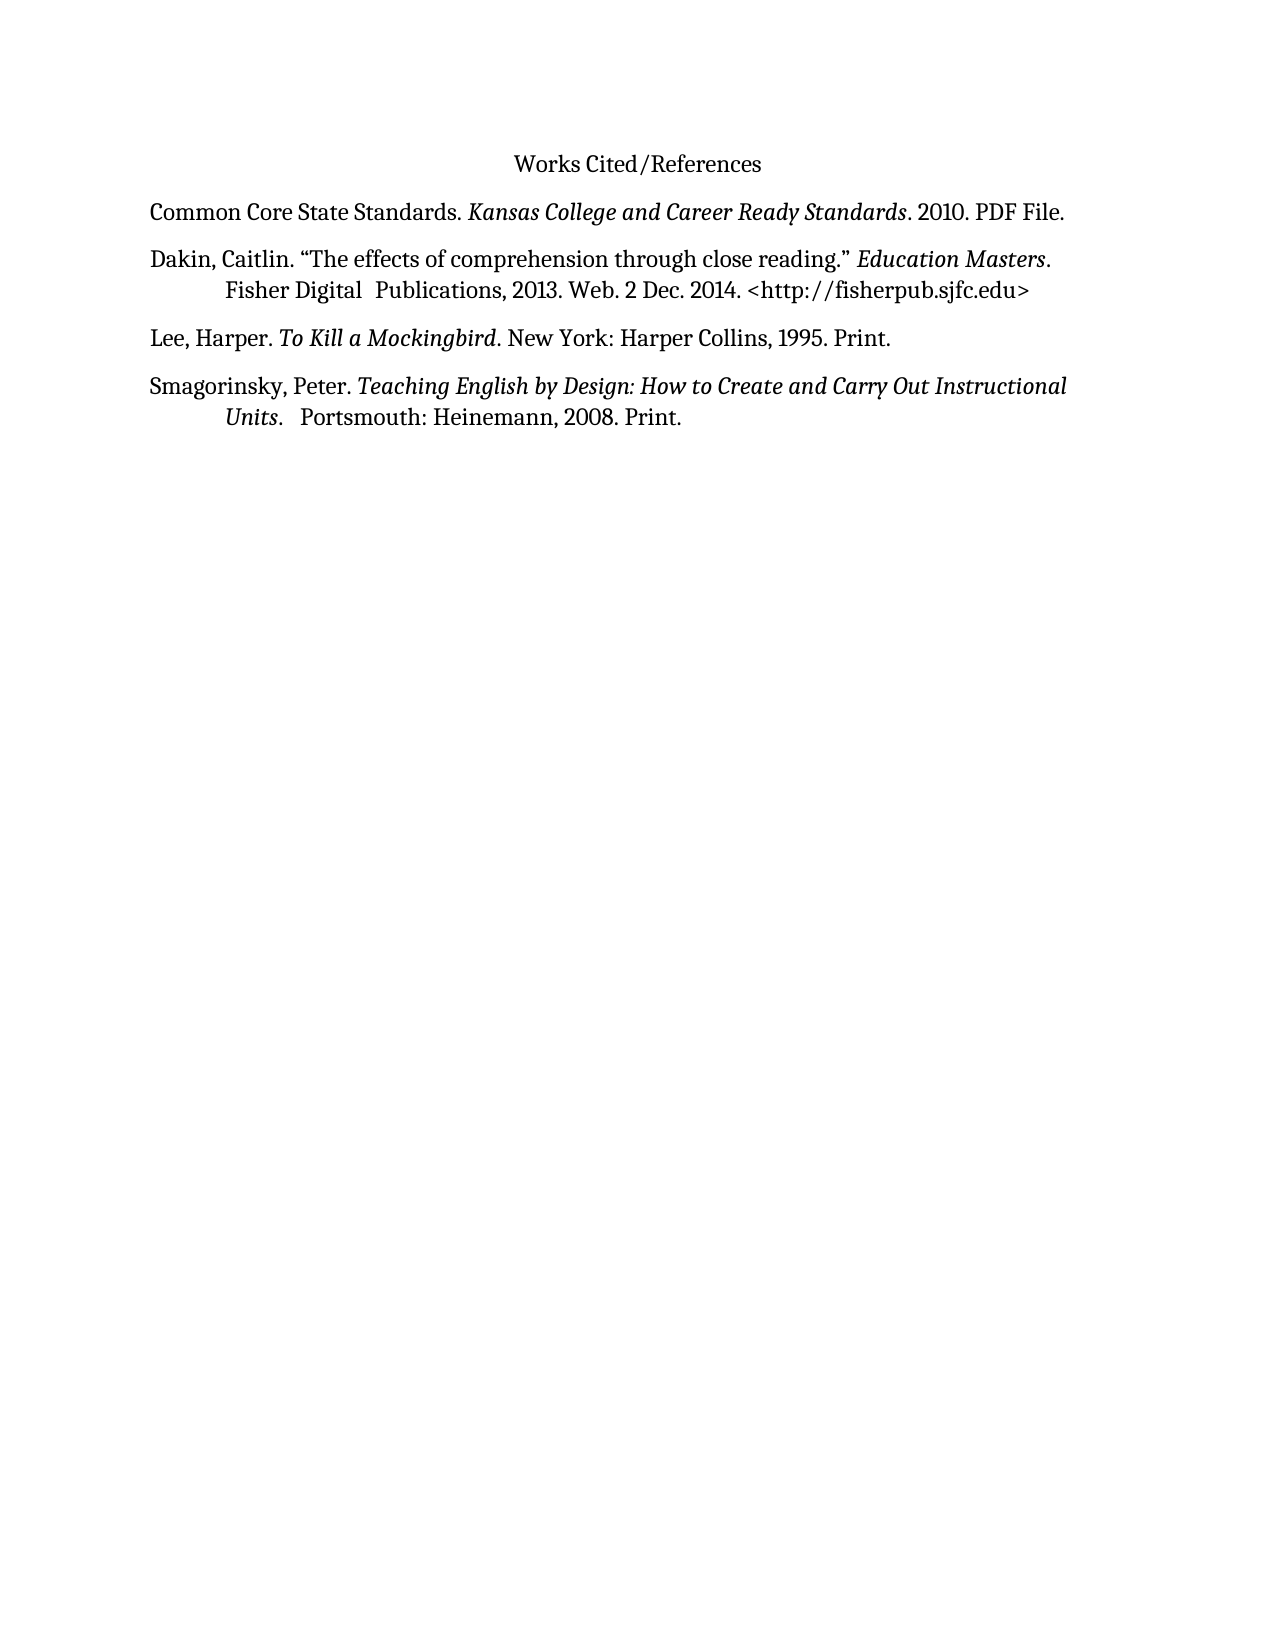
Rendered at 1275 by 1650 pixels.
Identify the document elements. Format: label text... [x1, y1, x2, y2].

text Dakin, Caitlin. “The effects of comprehension through close reading.” Education Masters. Fisher Digital Publications, 2013. Web. 2 Dec. 2014. <http://fisherpub.sjfc.edu> [150, 245, 1125, 305]
text Smagorinsky, Peter. Teaching English by Design: How to Create and Carry Out Instructional Units. Portsmouth: Heinemann, 2008. Print. [150, 372, 1125, 432]
text Lee, Harper. To Kill a Mockingbird. New York: Harper Collins, 1995. Print. [150, 324, 1125, 353]
text Works Cited/References [150, 150, 1125, 179]
text Common Core State Standards. Kansas College and Career Ready Standards. 2010. PDF File. [150, 198, 1125, 226]
